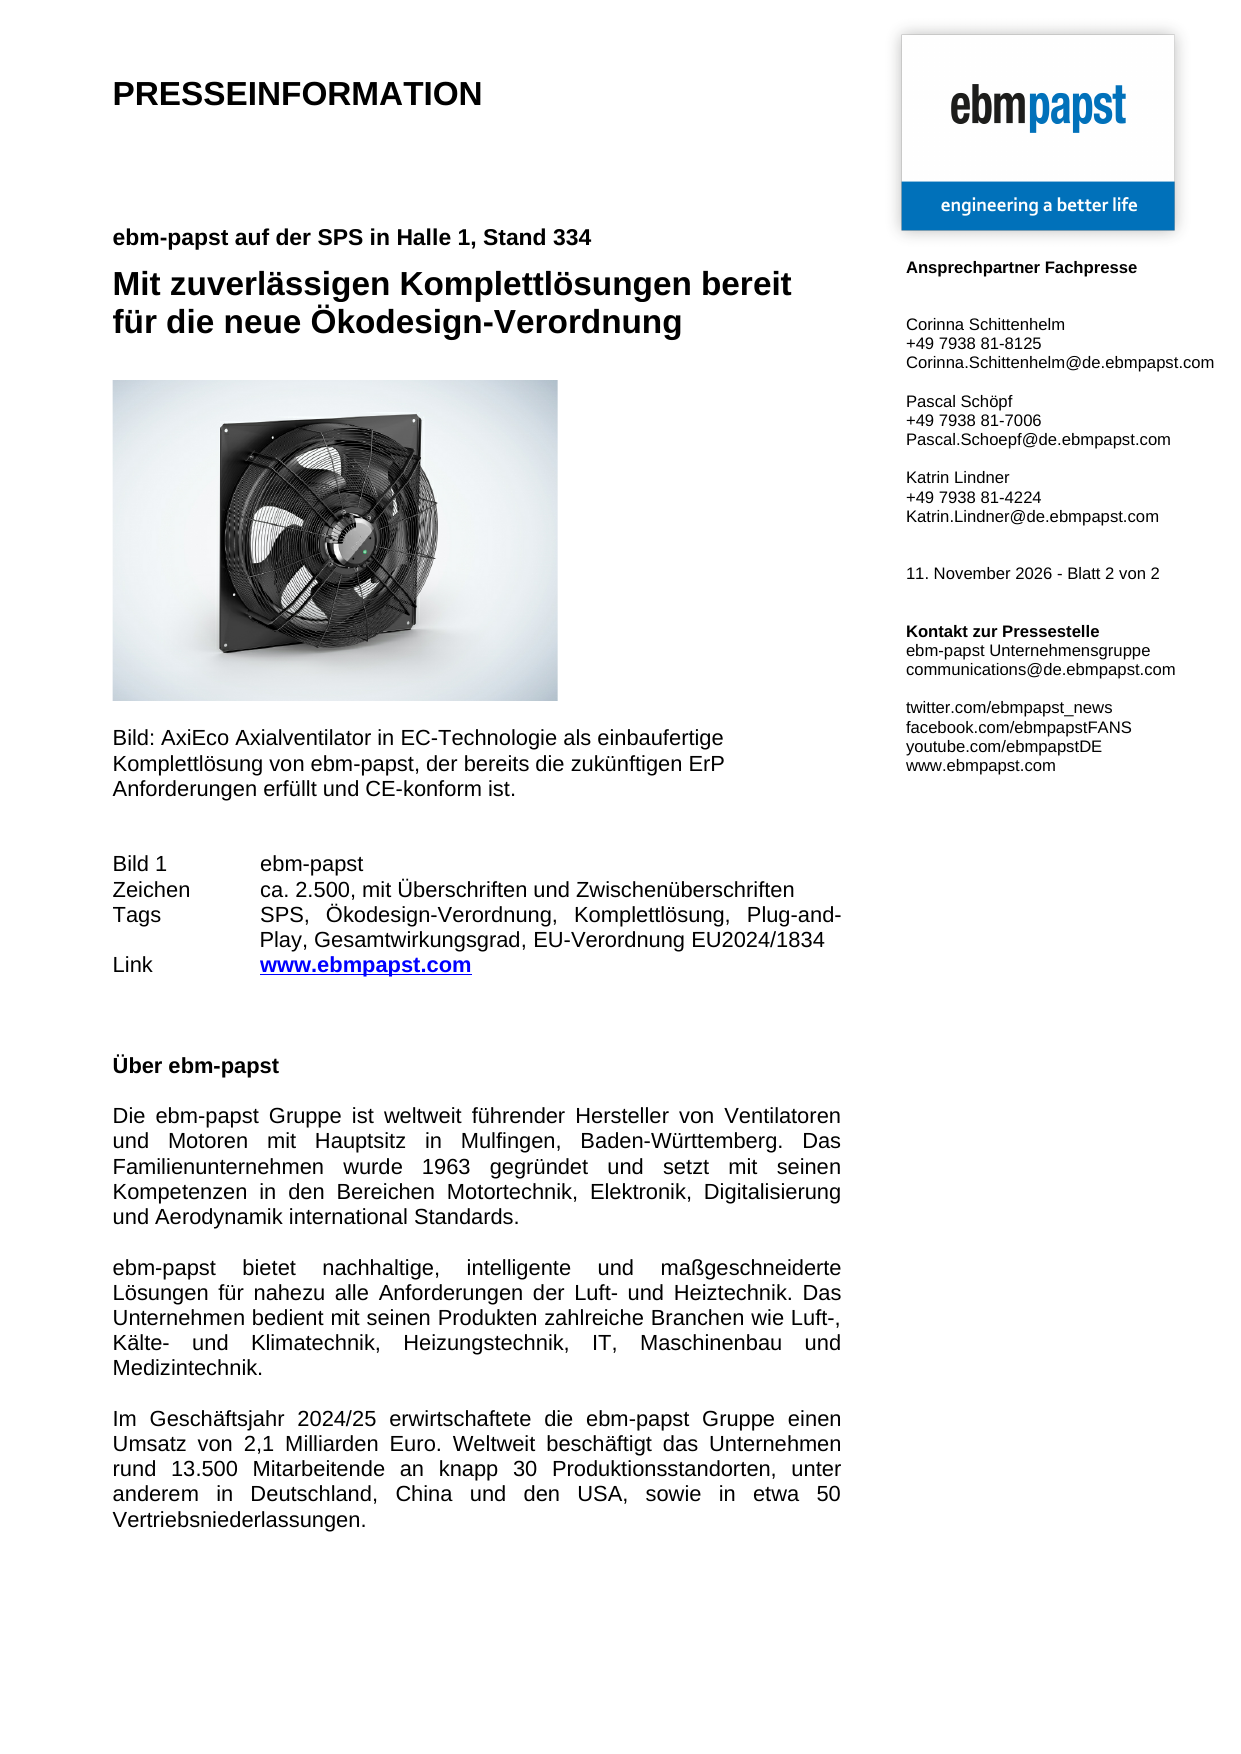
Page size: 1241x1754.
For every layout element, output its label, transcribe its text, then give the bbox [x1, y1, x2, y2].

text Über ebm-papst [112, 1053, 842, 1078]
picture [882, 15, 1194, 250]
subtitle Bild 1 ebm-papst [112, 851, 842, 877]
text Die ebm-papst Gruppe ist weltweit führender Hersteller von Ventilatoren und Motoren mit Hauptsitz in Mulfingen, Baden-Württemberg. Das Familienunternehmen wurde 1963 gegründet und setzt mit seinen Kompetenzen in den Bereichen Motortechnik, Elektronik, Digitalisierung und Aerodynamik international Standards. [112, 1103, 842, 1229]
picture [112, 380, 558, 701]
subtitle Zeichen ca. 2.500, mit Überschriften und Zwischenüberschriften [112, 877, 842, 902]
subtitle Tags SPS, Ökodesign-Verordnung, Komplettlösung, Plug-and-Play, Gesamtwirkungsgrad, EU-Verordnung EU2024/1834 [112, 902, 842, 952]
text Im Geschäftsjahr 2024/25 erwirtschaftete die ebm-papst Gruppe einen Umsatz von 2,1 Milliarden Euro. Weltweit beschäftigt das Unternehmen rund 13.500 Mitarbeitende an knapp 30 Produktionsstandorten, unter anderem in Deutschland, China und den USA, sowie in etwa 50 Vertriebsniederlassungen. [112, 1406, 842, 1532]
text ebm-papst bietet nachhaltige, intelligente und maßgeschneiderte Lösungen für nahezu alle Anforderungen der Luft- und Heiztechnik. Das Unternehmen bedient mit seinen Produkten zahlreiche Branchen wie Luft-, Kälte- und Klimatechnik, Heizungstechnik, IT, Maschinenbau und Medizintechnik. [112, 1254, 842, 1381]
text Bild: AxiEco Axialventilator in EC-Technologie als einbaufertige Komplettlösung von ebm-papst, der bereits die zukünftigen ErP Anforderungen erfüllt und CE-konform ist. [112, 725, 842, 801]
subtitle Link www.ebmpapst.com [112, 952, 842, 977]
